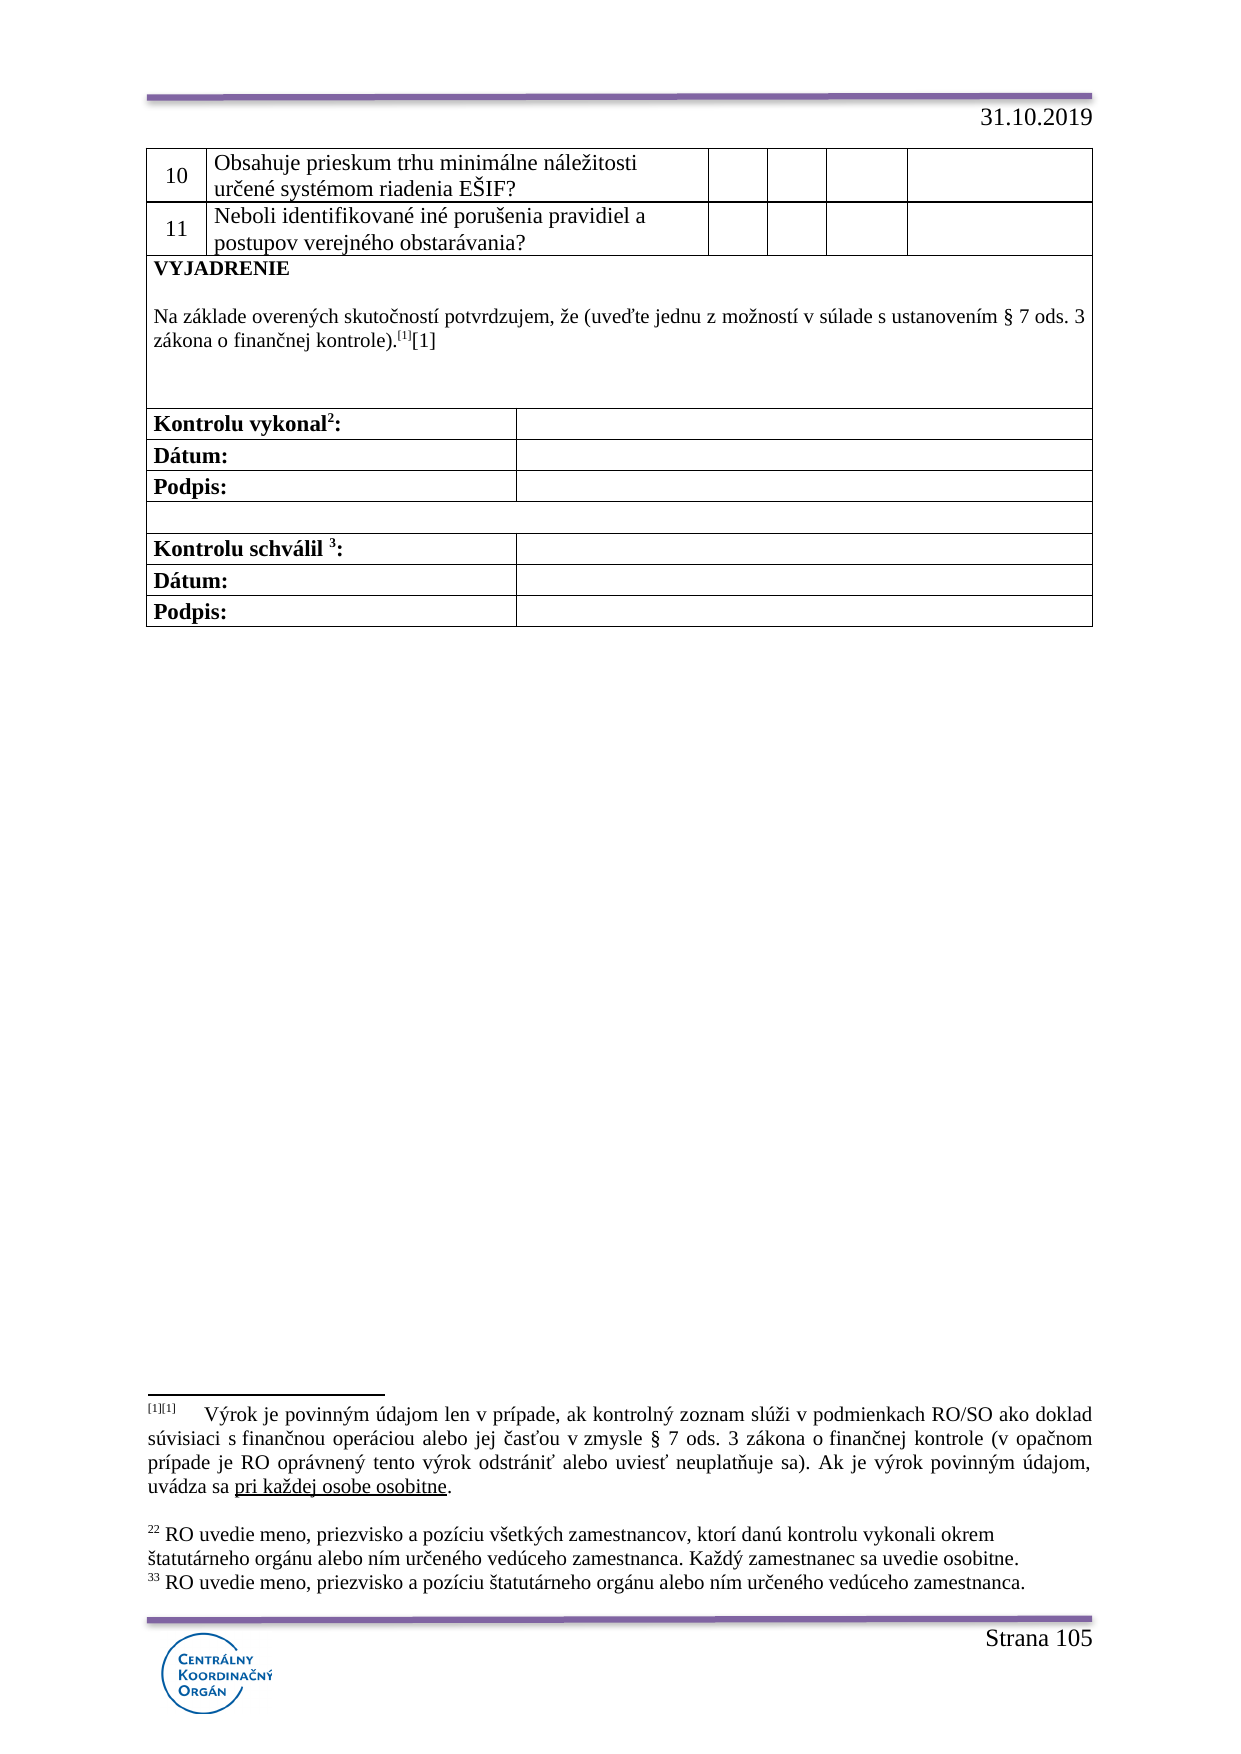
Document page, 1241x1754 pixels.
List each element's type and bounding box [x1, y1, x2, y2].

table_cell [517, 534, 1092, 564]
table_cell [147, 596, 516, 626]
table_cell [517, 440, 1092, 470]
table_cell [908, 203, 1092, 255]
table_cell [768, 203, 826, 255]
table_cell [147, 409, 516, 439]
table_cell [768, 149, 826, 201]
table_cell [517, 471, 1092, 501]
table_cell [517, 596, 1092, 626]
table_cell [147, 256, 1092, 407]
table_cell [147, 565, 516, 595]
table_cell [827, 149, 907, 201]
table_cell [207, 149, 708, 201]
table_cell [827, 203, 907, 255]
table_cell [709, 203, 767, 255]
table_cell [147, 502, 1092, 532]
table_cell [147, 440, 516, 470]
picture [159, 1631, 272, 1713]
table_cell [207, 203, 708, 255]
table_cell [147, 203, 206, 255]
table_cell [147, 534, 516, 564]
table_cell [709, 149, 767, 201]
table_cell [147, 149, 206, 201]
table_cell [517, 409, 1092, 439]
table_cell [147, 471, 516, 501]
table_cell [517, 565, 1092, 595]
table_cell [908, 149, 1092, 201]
